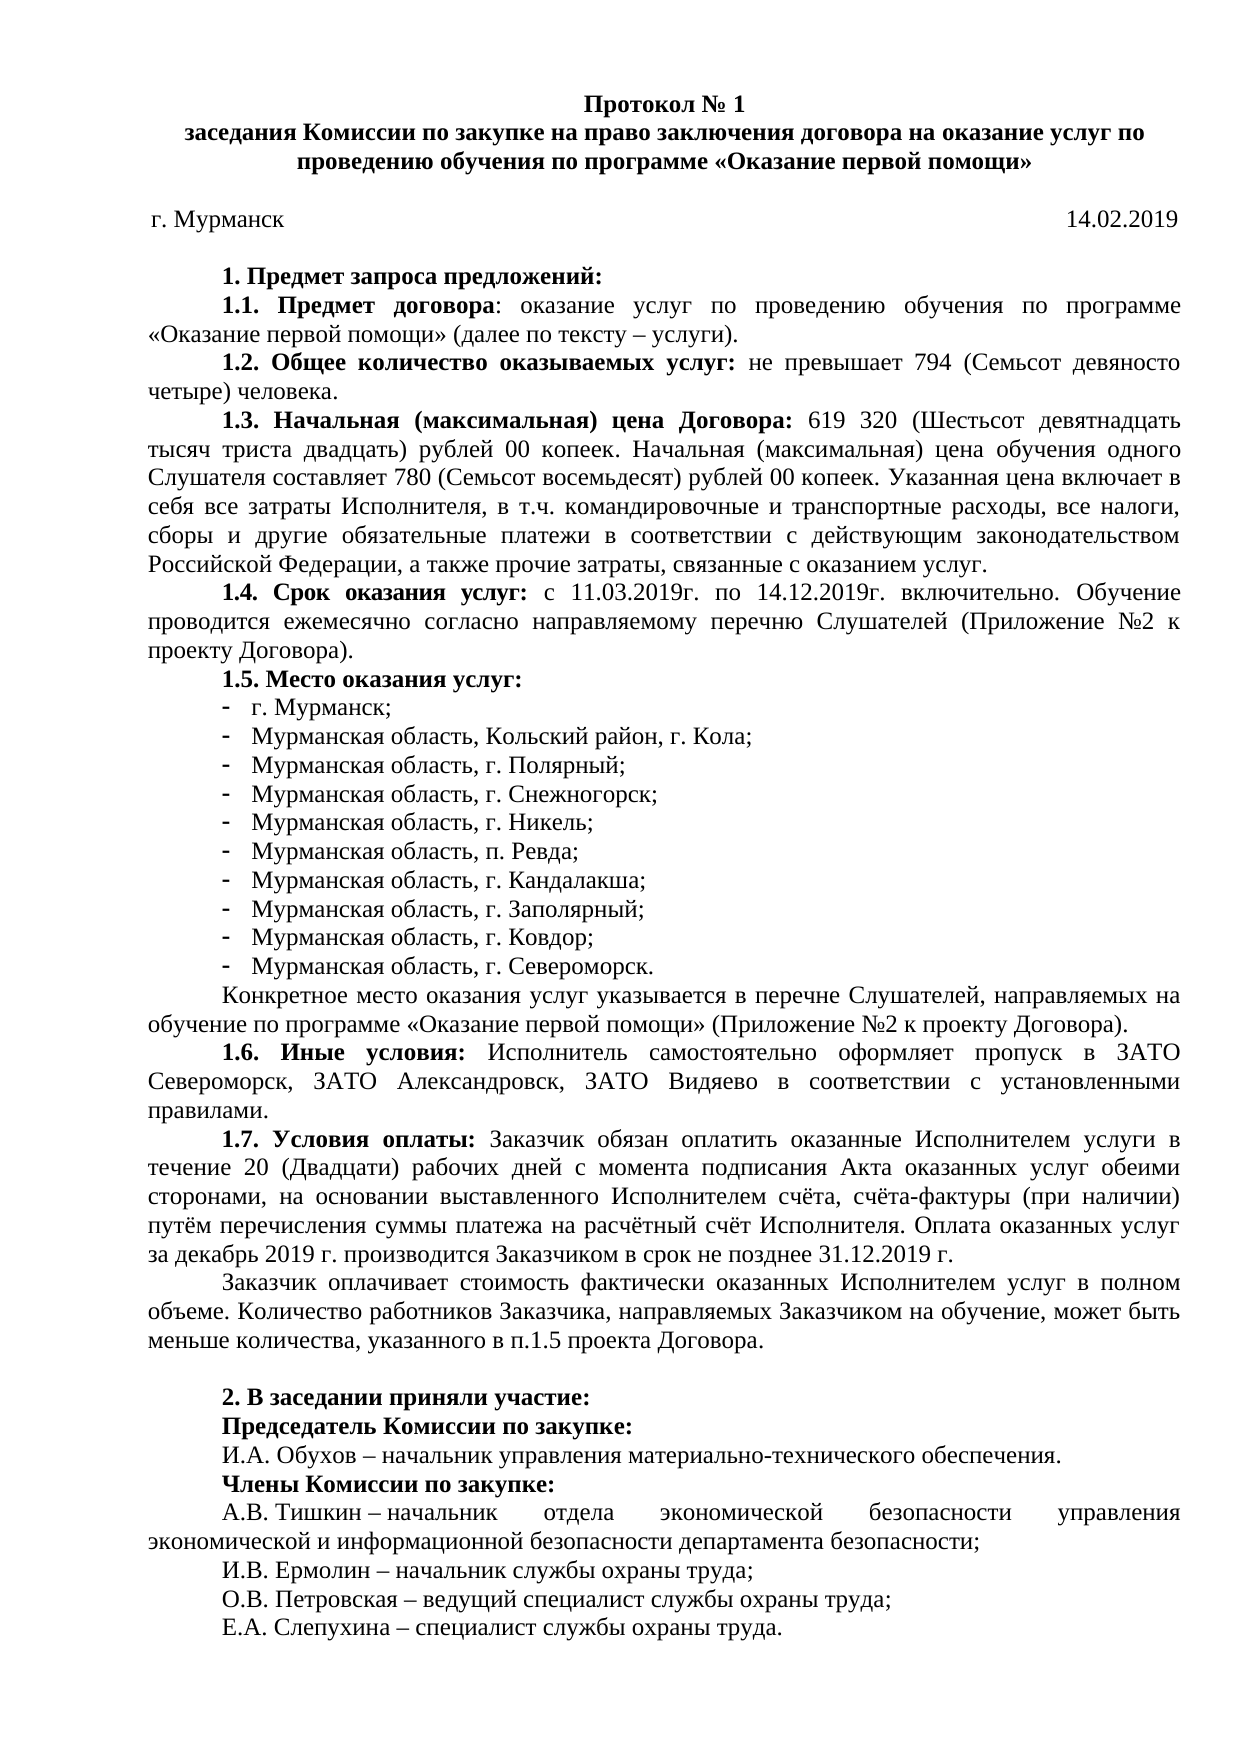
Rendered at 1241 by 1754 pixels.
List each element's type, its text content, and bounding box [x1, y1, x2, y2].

text 1.5. Место оказания услуг: [222, 664, 1181, 692]
subtitle 2. В заседании приняли участие: [148, 1382, 1181, 1411]
text А.В. Тишкин – начальник отдела экономической безопасности управления экономической и информационной безопасности департамента безопасности; [148, 1497, 1181, 1555]
list Мурманская область, г. Никель; [148, 807, 1181, 836]
text И.А. Обухов – начальник управления материально-технического обеспечения. [148, 1440, 1181, 1469]
subtitle 1. Предмет запроса предложений: [148, 261, 1181, 290]
text 1.7. Условия оплаты: Заказчик обязан оплатить оказанные Исполнителем услуги в течение 20 (Двадцати) рабочих дней с момента подписания Акта оказанных услуг обеими сторонами, на основании выставленного Исполнителем счёта, счёта-фактуры (при наличии) путём перечисления суммы платежа на расчётный счёт Исполнителя. Оплата оказанных услуг за декабрь 2019 г. производится Заказчиком в срок не позднее 31.12.2019 г. [148, 1124, 1181, 1267]
text заседания Комиссии по закупке на право заключения договора на оказание услуг по проведению обучения по программе «Оказание первой помощи» [148, 117, 1181, 175]
text Председатель Комиссии по закупке: [148, 1411, 1181, 1440]
list Мурманская область, Кольский район, г. Кола; [148, 721, 1181, 750]
list Мурманская область, г. Североморск. [148, 951, 1181, 980]
text г. Мурманск 14.02.2019 [148, 204, 1181, 232]
list Мурманская область, г. Заполярный; [148, 894, 1181, 922]
list Мурманская область, г. Снежногорск; [148, 779, 1181, 807]
list Мурманская область, п. Ревда; [148, 836, 1181, 865]
list Мурманская область, г. Полярный; [148, 750, 1181, 779]
text 1.6. Иные условия: Исполнитель самостоятельно оформляет пропуск в ЗАТО Североморск, ЗАТО Александровск, ЗАТО Видяево в соответствии с установленными правилами. [148, 1037, 1181, 1124]
list Мурманская область, г. Кандалакша; [148, 865, 1181, 894]
text Е.А. Слепухина – специалист службы охраны труда. [148, 1612, 1181, 1641]
text 1.1. Предмет договора: оказание услуг по проведению обучения по программе «Оказание первой помощи» (далее по тексту – услуги). [148, 290, 1181, 347]
text Конкретное место оказания услуг указывается в перечне Слушателей, направляемых на обучение по программе «Оказание первой помощи» (Приложение №2 к проекту Договора). [148, 980, 1181, 1037]
list г. Мурманск; [148, 692, 1181, 721]
text О.В. Петровская – ведущий специалист службы охраны труда; [148, 1584, 1181, 1612]
text 1.2. Общее количество оказываемых услуг: не превышает 794 (Семьсот девяносто четыре) человека. [148, 347, 1181, 405]
text Заказчик оплачивает стоимость фактически оказанных Исполнителем услуг в полном объеме. Количество работников Заказчика, направляемых Заказчиком на обучение, может быть меньше количества, указанного в п.1.5 проекта Договора. [148, 1267, 1181, 1354]
list Мурманская область, г. Ковдор; [148, 922, 1181, 951]
text 1.3. Начальная (максимальная) цена Договора: 619 320 (Шестьсот девятнадцать тысяч триста двадцать) рублей 00 копеек. Начальная (максимальная) цена обучения одного Слушателя составляет 780 (Семьсот восемьдесят) рублей 00 копеек. Указанная цена включает в себя все затраты Исполнителя, в т.ч. командировочные и транспортные расходы, все налоги, сборы и другие обязательные платежи в соответствии с действующим законодательством Российской Федерации, а также прочие затраты, связанные с оказанием услуг. [148, 405, 1181, 577]
text И.В. Ермолин – начальник службы охраны труда; [148, 1555, 1181, 1584]
text Протокол № 1 [148, 89, 1181, 117]
text 1.4. Срок оказания услуг: с 11.03.2019г. по 14.12.2019г. включительно. Обучение проводится ежемесячно согласно направляемому перечню Слушателей (Приложение №2 к проекту Договора). [148, 577, 1181, 664]
text Члены Комиссии по закупке: [148, 1469, 1181, 1497]
